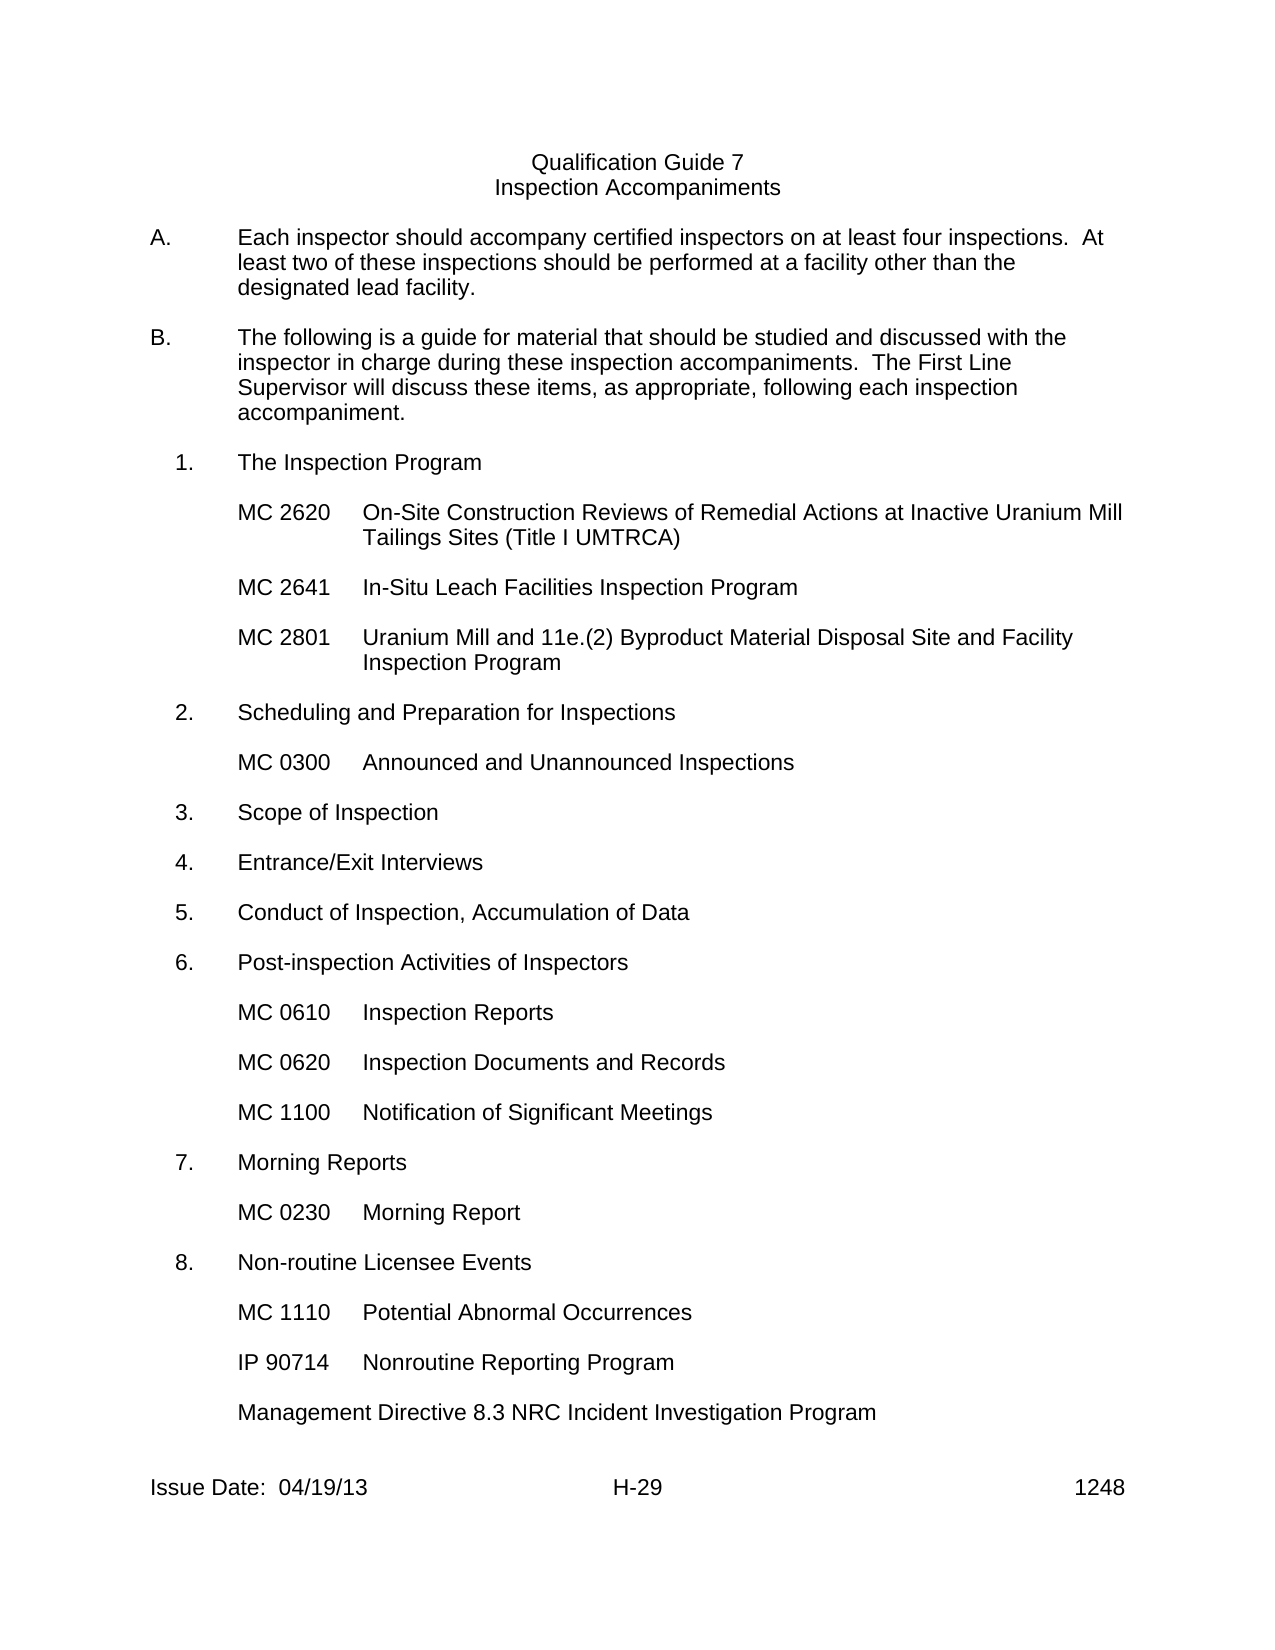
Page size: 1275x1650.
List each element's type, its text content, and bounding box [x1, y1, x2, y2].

text MC 1100 Notification of Significant Meetings [237, 1100, 1125, 1125]
text MC 2801 Uranium Mill and 11e.(2) Byproduct Material Disposal Site and Facility Inspection Program [237, 625, 1125, 675]
text MC 1110 Potential Abnormal Occurrences [237, 1300, 1125, 1325]
text MC 0230 Morning Report [237, 1200, 1125, 1225]
text 8. Non-routine Licensee Events [150, 1250, 1125, 1275]
text Inspection Accompaniments [150, 175, 1125, 200]
text 4. Entrance/Exit Interviews [150, 850, 1125, 875]
text 1. The Inspection Program [150, 450, 1125, 475]
text B. The following is a guide for material that should be studied and discussed with the inspector in charge during these inspection accompaniments. The First Line Supervisor will discuss these items, as appropriate, following each inspection accompaniment. [150, 325, 1125, 425]
text MC 0620 Inspection Documents and Records [237, 1050, 1125, 1075]
text 2. Scheduling and Preparation for Inspections [150, 700, 1125, 725]
text Qualification Guide 7 [150, 150, 1125, 175]
text 7. Morning Reports [150, 1150, 1125, 1175]
text 5. Conduct of Inspection, Accumulation of Data [150, 900, 1125, 925]
text IP 90714 Nonroutine Reporting Program [237, 1350, 1125, 1375]
text 3. Scope of Inspection [150, 800, 1125, 825]
text 6. Post-inspection Activities of Inspectors [150, 950, 1125, 975]
text MC 2641 In-Situ Leach Facilities Inspection Program [237, 575, 1125, 600]
text A. Each inspector should accompany certified inspectors on at least four inspections. At least two of these inspections should be performed at a facility other than the designated lead facility. [150, 225, 1125, 300]
text MC 0300 Announced and Unannounced Inspections [237, 750, 1125, 775]
text MC 2620 On-Site Construction Reviews of Remedial Actions at Inactive Uranium Mill Tailings Sites (Title I UMTRCA) [237, 500, 1125, 550]
text Management Directive 8.3 NRC Incident Investigation Program [237, 1400, 1125, 1425]
text MC 0610 Inspection Reports [237, 1000, 1125, 1025]
